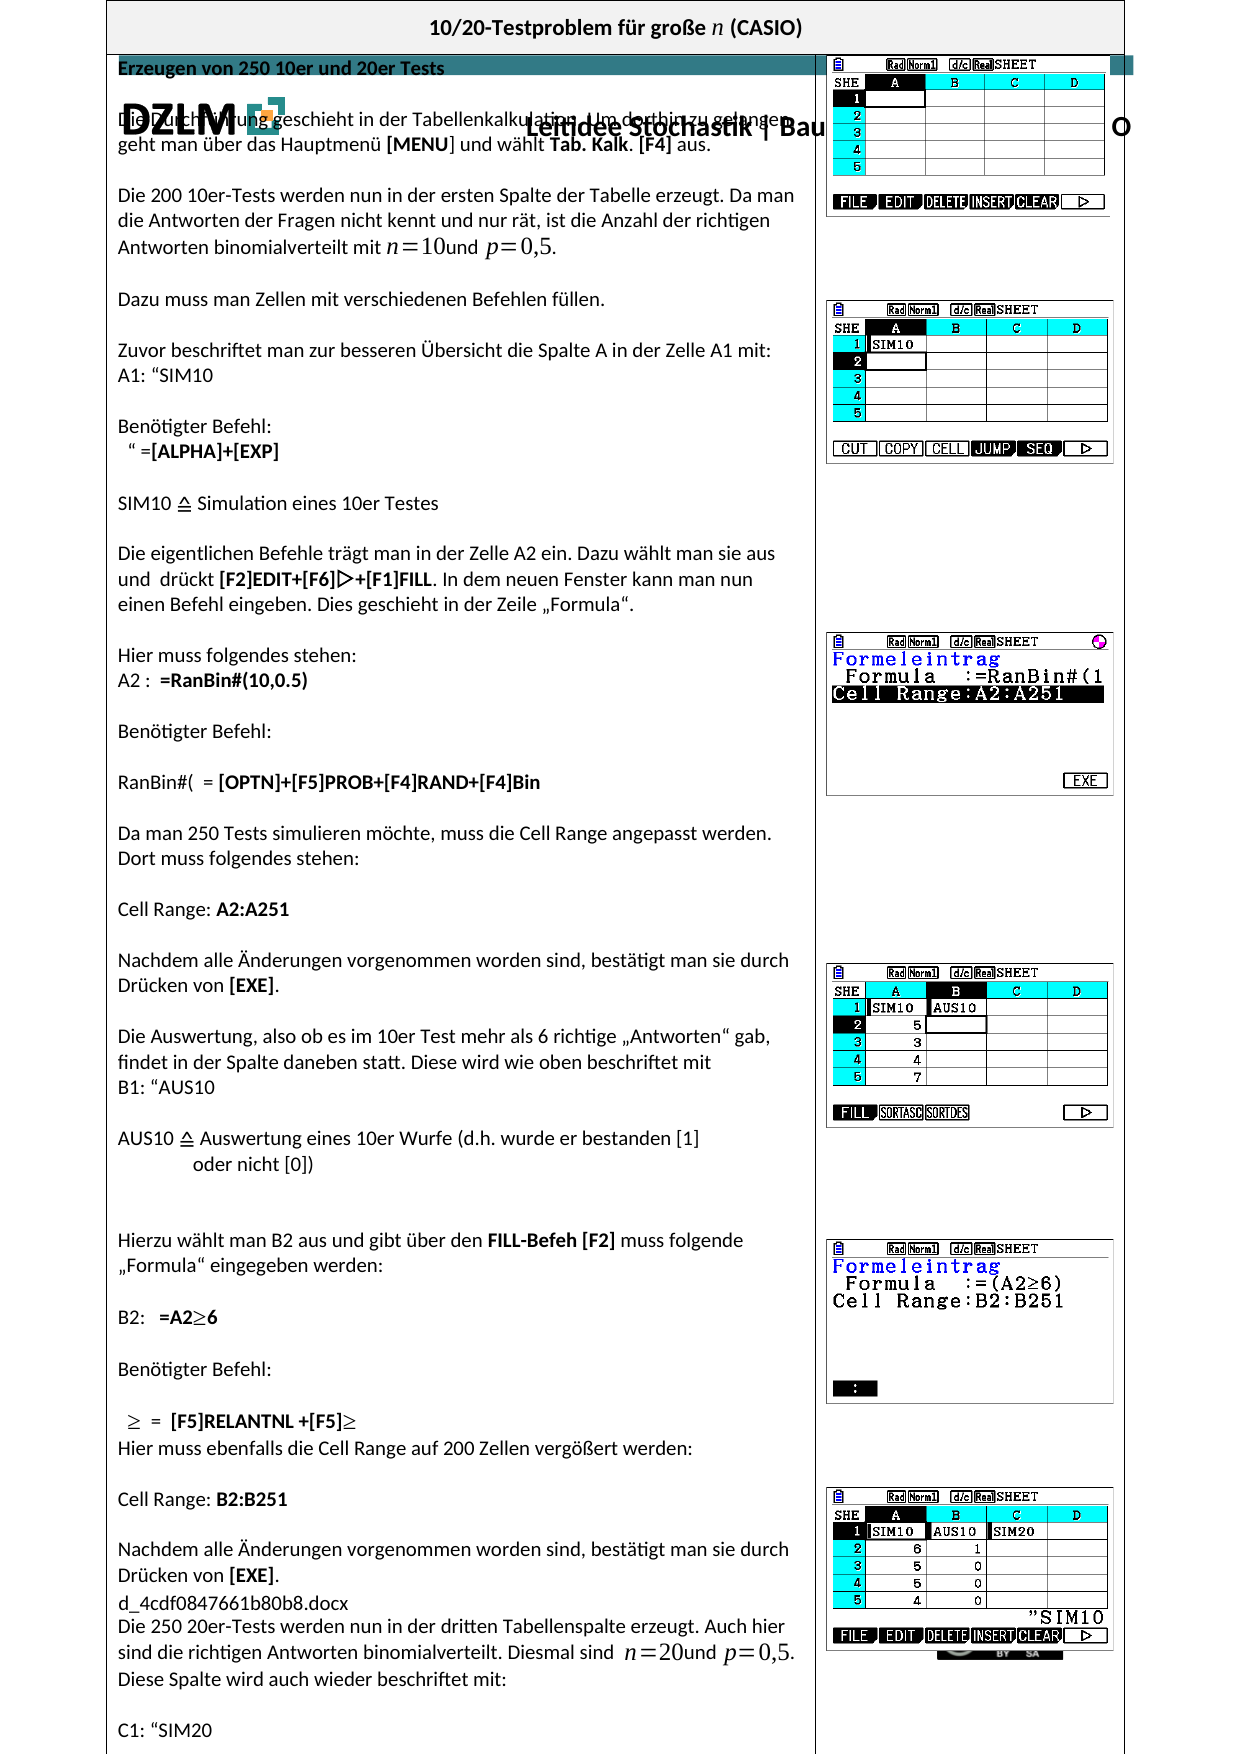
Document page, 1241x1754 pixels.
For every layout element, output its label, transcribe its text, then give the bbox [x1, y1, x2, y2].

table_header 10/20-Testproblem für große (CASIO) [107, 1, 1124, 54]
picture [826, 1239, 1114, 1404]
picture [826, 1487, 1114, 1651]
picture [826, 55, 1110, 217]
picture [826, 963, 1114, 1128]
table_cell Erzeugen von 250 10er und 20er Tests Die Durchführung geschieht in der Tabellenkalkulation. Um dorthin zu gelangen, geht man über das Hauptmenü [MENU] und wählt Tab. Kalk. [F4] aus. Die 200 10er-Tests werden nun in der ersten Spalte der Tabelle erzeugt. Da man die Antworten der Fragen nicht kennt und nur rät, ist die Anzahl der richtigen Antworten binomialverteilt mit und . Dazu muss man Zellen mit verschiedenen Befehlen füllen. Zuvor beschriftet man zur besseren Übersicht die Spalte A in der Zelle A1 mit: A1: “SIM10 Benötigter Befehl: “ =[ALPHA]+[EXP] SIM10 ≙ Simulation eines 10er Testes Die eigentlichen Befehle trägt man in der Zelle A2 ein. Dazu wählt man sie aus und drückt [F2]EDIT+[F6]+[F1]FILL. In dem neuen Fenster kann man nun einen Befehl eingeben. Dies geschieht in der Zeile „Formula“. Hier muss folgendes stehen: A2 : =RanBin#(10,0.5) Benötigter Befehl: RanBin#( = [OPTN]+[F5]PROB+[F4]RAND+[F4]Bin Da man 250 Tests simulieren möchte, muss die Cell Range angepasst werden. Dort muss folgendes stehen: Cell Range: A2:A251 Nachdem alle Änderungen vorgenommen worden sind, bestätigt man sie durch Drücken von [EXE]. Die Auswertung, also ob es im 10er Test mehr als 6 richtige „Antworten“ gab, findet in der Spalte daneben statt. Diese wird wie oben beschriftet mit B1: “AUS10 AUS10 ≙ Auswertung eines 10er Wurfe (d.h. wurde er bestanden [1] oder nicht [0]) Hierzu wählt man B2 aus und gibt über den FILL-Befeh [F2] muss folgende „Formula“ eingegeben werden: B2: =A26 Benötigter Befehl: = [F5]RELANTNL +[F5] Hier muss ebenfalls die Cell Range auf 200 Zellen vergößert werden: Cell Range: B2:B251 Nachdem alle Änderungen vorgenommen worden sind, bestätigt man sie durch Drücken von [EXE]. Die 250 20er-Tests werden nun in der dritten Tabellenspalte erzeugt. Auch hier sind die richtigen Antworten binomialverteilt. Diesmal sind und . Diese Spalte wird auch wieder beschriftet mit: C1: “SIM20 SIM20 ≙ Simulation eines 20er Testes Die eigentlichen Befehle trägt man in der Zelle C2 ein. Dazu wählt man sie aus und drückt [F2]EDIT+[F6]+[F1]FILL. In dem neuen Fenster kann man nun einen Befehl eingeben. Dies geschieht erneut in der Zeile „Formula“. Hier muss folgendes stehen: C2: =RanBin#(20,0.5) Hier muss ebenfalls die Cell Range auf 250 Zellen vergrößert werden: Cell Range: C2:C251 Nachdem alle Änderungen vorgenommen worden sind, bestätigt man sie durch Drücken von [EXE]. Die Auswertung, findet wie oben in der Spalte daneben statt. Dazu muss man schauen, ob beim Test mehr als 12 „Fragen“ richtig beantwortet wurden. Diese Spalte wird beschriftet mit D1: “AUS20 AUS20 ≙ Auswertung eines 20er Wurfe (d.h. wurde er bestanden [1] oder nicht [0]) Hierzu wählt man D2 aus und gibt über den FILL-Befehl[F1] muss folgende „Formula“ eingegeben werden: D2: =C212 Hier muss ebenfalls die Cell Range auf 250 Zellen vergrößert werden: Cell Range: D2:D251 Nachdem alle Änderungen vorgenommen worden sind, bestätigt man sie durch Drücken von [EXE]. [107, 55, 815, 1754]
picture [826, 300, 1114, 464]
picture [826, 632, 1114, 796]
table_cell [816, 55, 1124, 1754]
